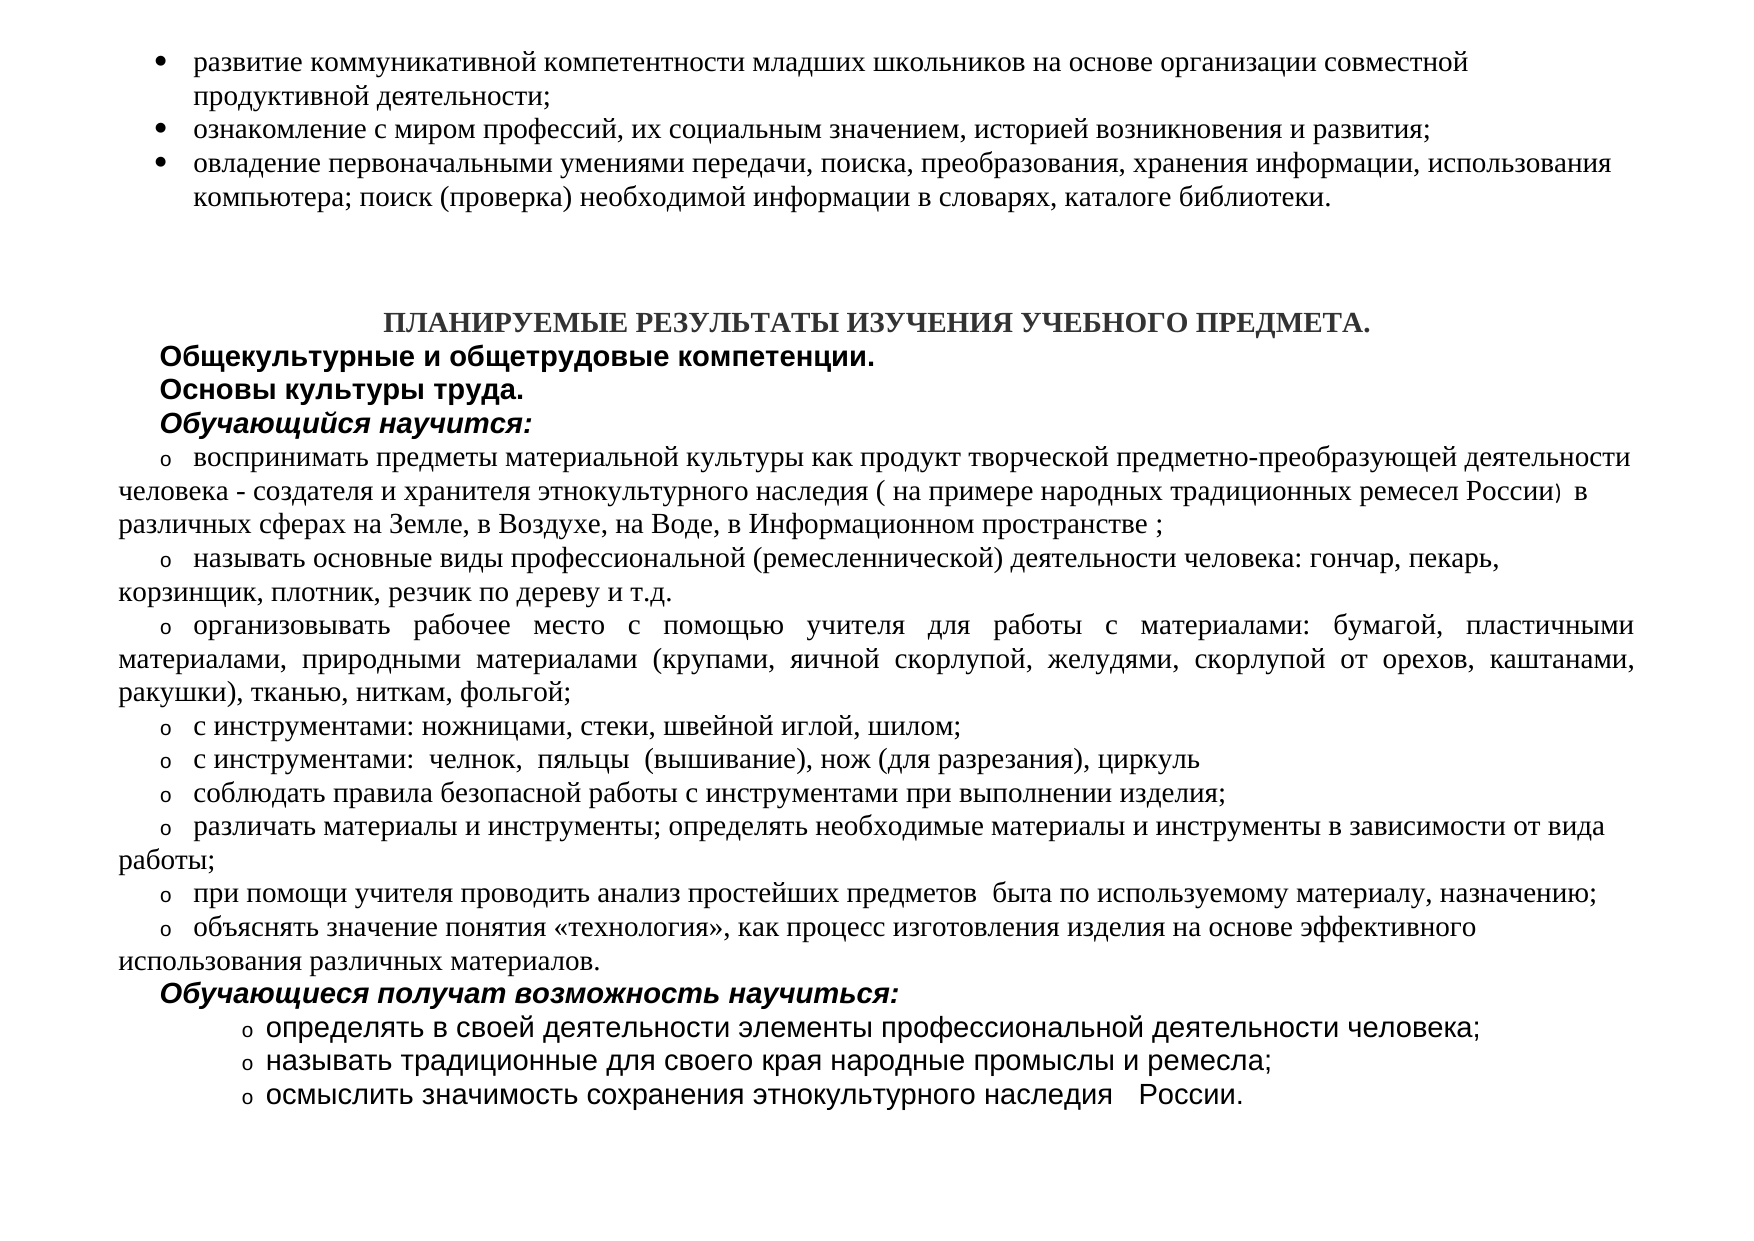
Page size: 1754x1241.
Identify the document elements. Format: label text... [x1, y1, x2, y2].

list ознакомление с миром профессий, их социальным значением, историей возникновения и развития; [156, 112, 1636, 145]
list при помощи учителя проводить анализ простейших предметов быта по используемому материалу, назначению; [118, 876, 1636, 909]
list с инструментами: челнок, пяльцы (вышивание), нож (для разрезания), циркуль [118, 741, 1636, 775]
list овладение первоначальными умениями передачи, поиска, преобразования, хранения информации, использования компьютера; поиск (проверка) необходимой информации в словарях, каталоге библиотеки. [156, 145, 1636, 212]
text Общекультурные и общетрудовые компетенции. [118, 339, 1636, 372]
list воспринимать предметы материальной культуры как продукт творческой предметно-преобразующей деятельности человека - создателя и хранителя этнокультурного наследия ( на примере народных традиционных ремесел России) в различных сферах на Земле, в Воздухе, на Воде, в Информационном пространстве ; [118, 439, 1636, 540]
list определять в своей деятельности элементы профессиональной деятельности человека; [200, 1010, 1636, 1043]
text Основы культуры труда. [118, 372, 1636, 406]
text Обучающиеся получат возможность научиться: [118, 976, 1636, 1010]
list соблюдать правила безопасной работы с инструментами при выполнении изделия; [118, 775, 1636, 808]
list развитие коммуникативной компетентности младших школьников на основе организации совместной продуктивной деятельности; [156, 44, 1636, 112]
list с инструментами: ножницами, стеки, швейной иглой, шилом; [118, 708, 1636, 741]
list осмыслить значимость сохранения этнокультурного наследия России. [200, 1077, 1636, 1111]
list организовывать рабочее место с помощью учителя для работы с материалами: бумагой, пластичными материалами, природными материалами (крупами, яичной скорлупой, желудями, скорлупой от орехов, каштанами, ракушки), тканью, ниткам, фольгой; [118, 607, 1636, 708]
list называть основные виды профессиональной (ремесленнической) деятельности человека: гончар, пекарь, корзинщик, плотник, резчик по дереву и т.д. [118, 540, 1636, 607]
list различать материалы и инструменты; определять необходимые материалы и инструменты в зависимости от вида работы; [118, 808, 1636, 876]
list называть традиционные для своего края народные промыслы и ремесла; [200, 1043, 1636, 1077]
text ПЛАНИРУЕМЫЕ РЕЗУЛЬТАТЫ ИЗУЧЕНИЯ УЧЕБНОГО ПРЕДМЕТА. [118, 305, 1636, 339]
text Обучающийся научится: [118, 406, 1636, 439]
list объяснять значение понятия «технология», как процесс изготовления изделия на основе эффективного использования различных материалов. [118, 909, 1636, 976]
